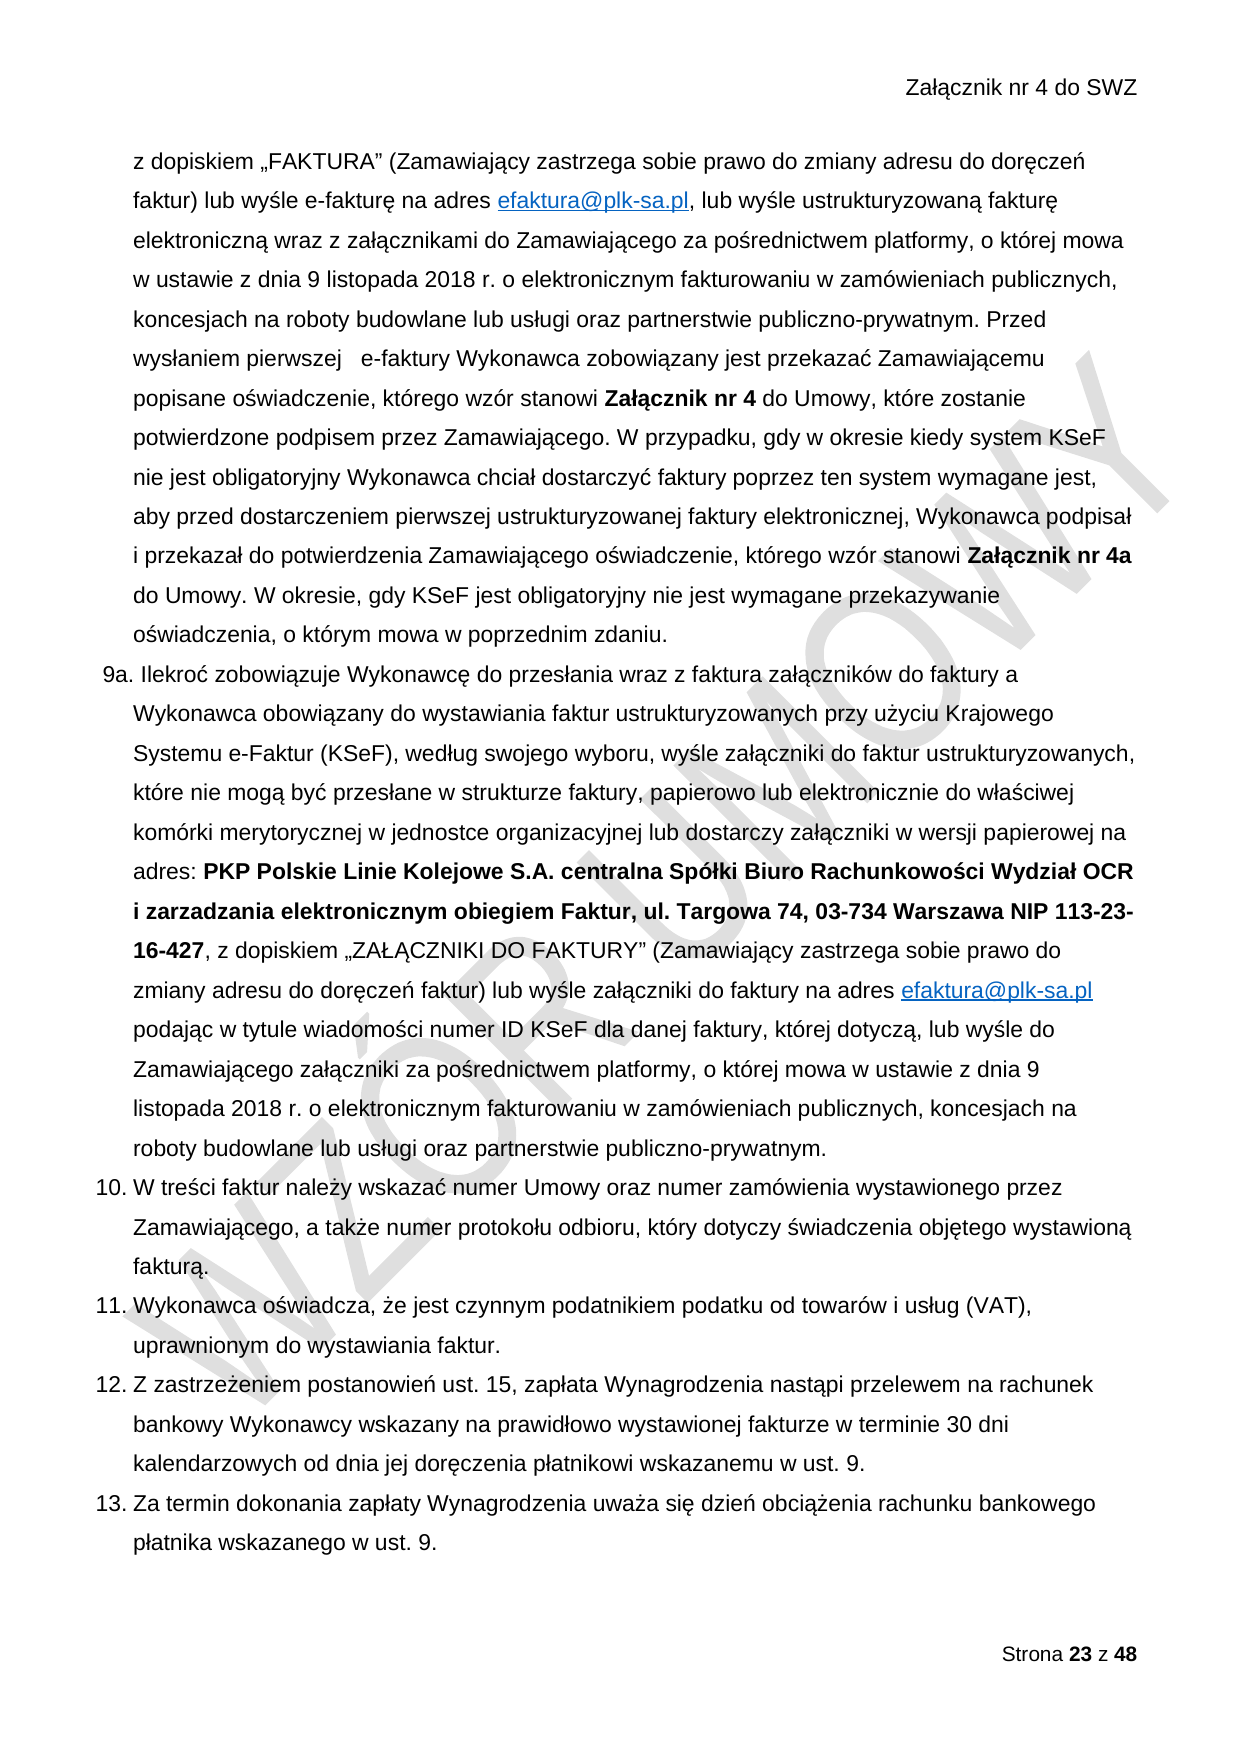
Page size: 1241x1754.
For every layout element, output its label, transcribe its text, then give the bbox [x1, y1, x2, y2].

list Za termin dokonania zapłaty Wynagrodzenia uważa się dzień obciążenia rachunku bankowego płatnika wskazanego w ust. 9. [95, 1490, 1137, 1556]
list 9a. Ilekroć zobowiązuje Wykonawcę do przesłania wraz z faktura załączników do faktury a Wykonawca obowiązany do wystawiania faktur ustrukturyzowanych przy użyciu Krajowego Systemu e-Faktur (KSeF), według swojego wyboru, wyśle załączniki do faktur ustrukturyzowanych, które nie mogą być przesłane w strukturze faktury, papierowo lub elektronicznie do właściwej komórki merytorycznej w jednostce organizacyjnej lub dostarczy załączniki w wersji papierowej na adres: PKP Polskie Linie Kolejowe S.A. centralna Spółki Biuro Rachunkowości Wydział OCR i zarzadzania elektronicznym obiegiem Faktur, ul. Targowa 74, 03-734 Warszawa NIP 113-23-16-427, z dopiskiem „ZAŁĄCZNIKI DO FAKTURY” (Zamawiający zastrzega sobie prawo do zmiany adresu do doręczeń faktur) lub wyśle załączniki do faktury na adres efaktura@plk-sa.pl podając w tytule wiadomości numer ID KSeF dla danej faktury, której dotyczą, lub wyśle do Zamawiającego załączniki za pośrednictwem platformy, o której mowa w ustawie z dnia 9 listopada 2018 r. o elektronicznym fakturowaniu w zamówieniach publicznych, koncesjach na roboty budowlane lub usługi oraz partnerstwie publiczno-prywatnym. [102, 661, 1137, 1161]
list W treści faktur należy wskazać numer Umowy oraz numer zamówienia wystawionego przez Zamawiającego, a także numer protokołu odbioru, który dotyczy świadczenia objętego wystawioną fakturą. [95, 1174, 1137, 1279]
list Wykonawca oświadcza, że jest czynnym podatnikiem podatku od towarów i usług (VAT), uprawnionym do wystawiania faktur. [95, 1292, 1137, 1358]
list z dopiskiem „FAKTURA” (Zamawiający zastrzega sobie prawo do zmiany adresu do doręczeń faktur) lub wyśle e-fakturę na adres efaktura@plk-sa.pl, lub wyśle ustrukturyzowaną fakturę elektroniczną wraz z załącznikami do Zamawiającego za pośrednictwem platformy, o której mowa w ustawie z dnia 9 listopada 2018 r. o elektronicznym fakturowaniu w zamówieniach publicznych, koncesjach na roboty budowlane lub usługi oraz partnerstwie publiczno-prywatnym. Przed wysłaniem pierwszej e-faktury Wykonawca zobowiązany jest przekazać Zamawiającemu popisane oświadczenie, którego wzór stanowi Załącznik nr 4 do Umowy, które zostanie potwierdzone podpisem przez Zamawiającego. W przypadku, gdy w okresie kiedy system KSeF nie jest obligatoryjny Wykonawca chciał dostarczyć faktury poprzez ten system wymagane jest, aby przed dostarczeniem pierwszej ustrukturyzowanej faktury elektronicznej, Wykonawca podpisał i przekazał do potwierdzenia Zamawiającego oświadczenie, którego wzór stanowi Załącznik nr 4a do Umowy. W okresie, gdy KSeF jest obligatoryjny nie jest wymagane przekazywanie oświadczenia, o którym mowa w poprzednim zdaniu. [133, 148, 1137, 648]
list Z zastrzeżeniem postanowień ust. 15, zapłata Wynagrodzenia nastąpi przelewem na rachunek bankowy Wykonawcy wskazany na prawidłowo wystawionej fakturze w terminie 30 dni kalendarzowych od dnia jej doręczenia płatnikowi wskazanemu w ust. 9. [95, 1371, 1137, 1477]
